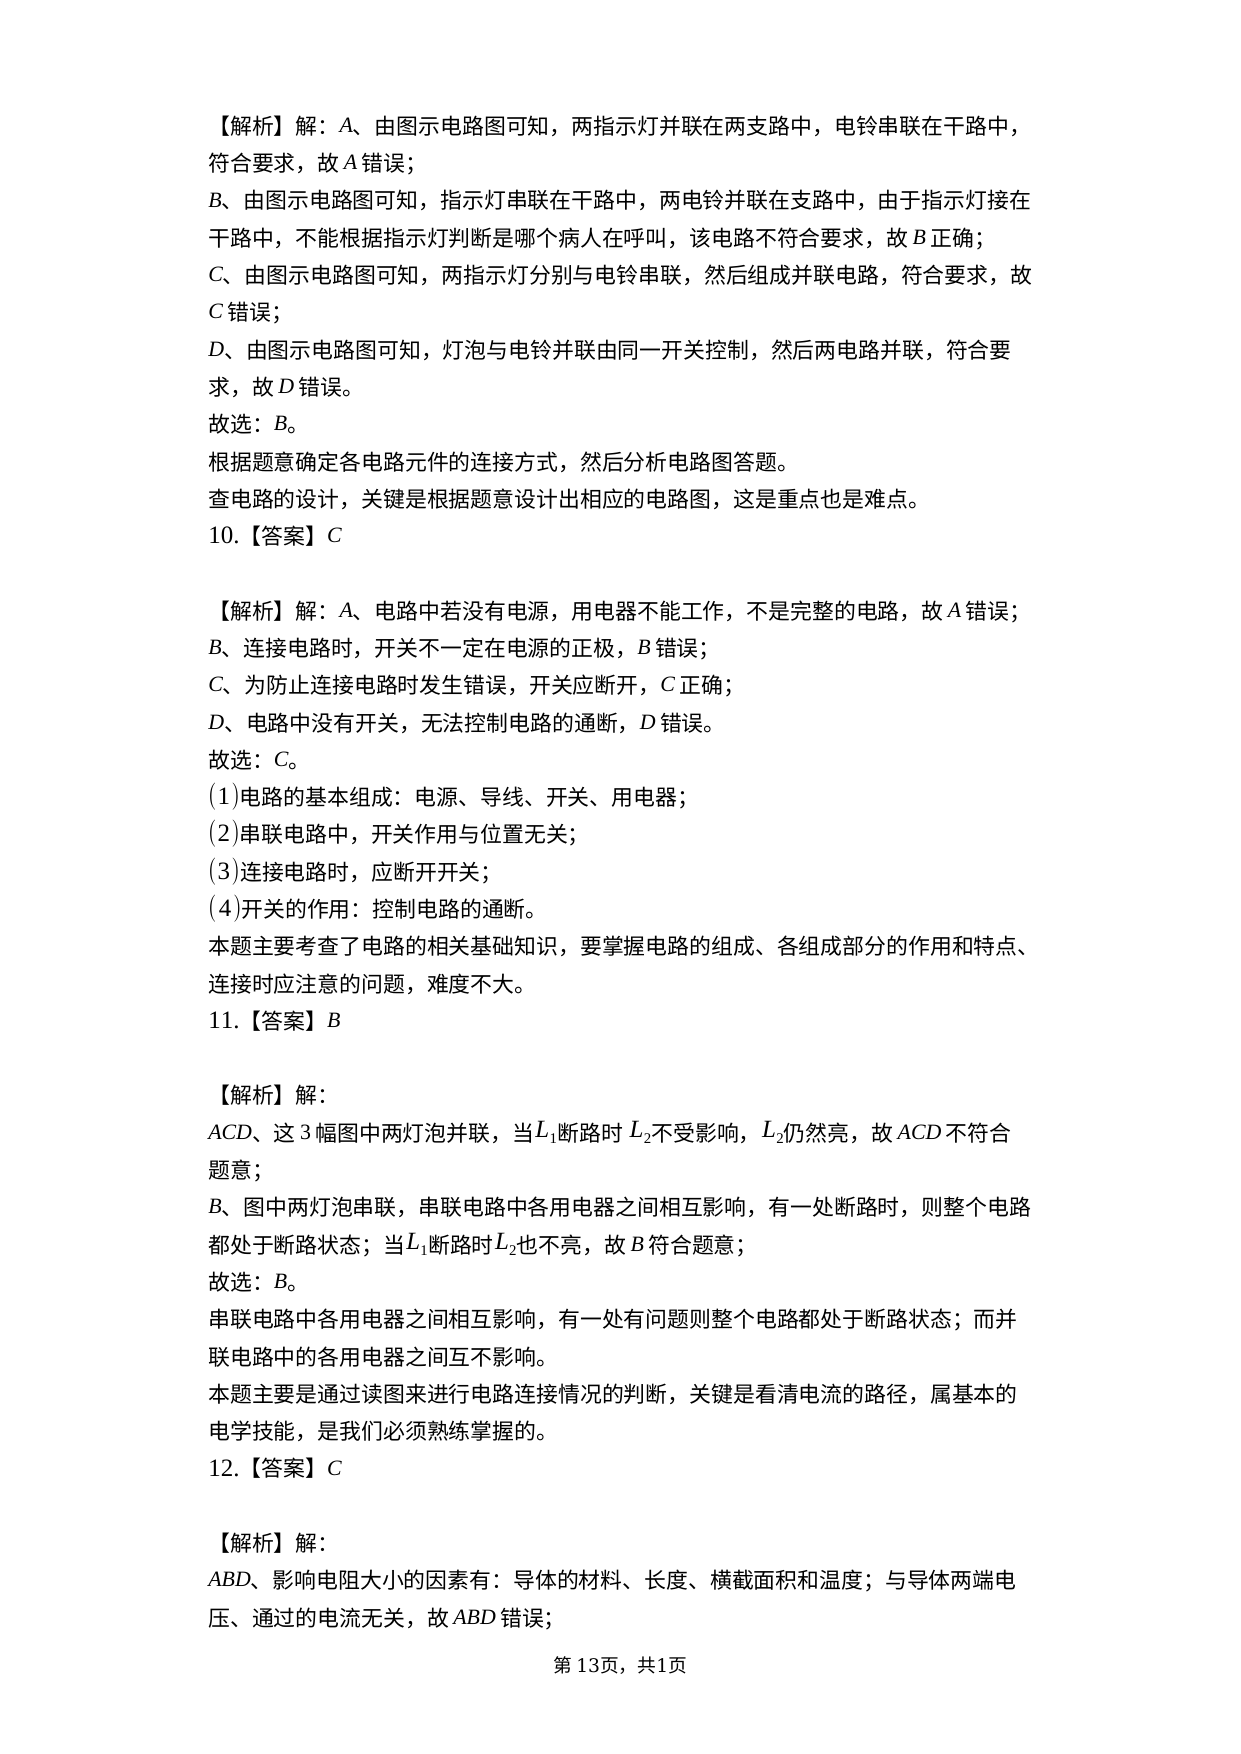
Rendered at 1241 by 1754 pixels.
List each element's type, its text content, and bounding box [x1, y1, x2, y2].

list 【解析】解：A、电路中若没有电源，用电器不能工作，不是完整的电路，故A错误； B、连接电路时，开关不一定在电源的正极，B错误； C、为防止连接电路时发生错误，开关应断开，C正确； D、电路中没有开关，无法控制电路的通断，D错误。 故选：C。 电路的基本组成：电源、导线、开关、用电器； 串联电路中，开关作用与位置无关； 连接电路时，应断开开关； 开关的作用：控制电路的通断。 本题主要考查了电路的相关基础知识，要掌握电路的组成、各组成部分的作用和特点、连接时应注意的问题，难度不大。 11.【答案】B [208, 593, 1032, 1073]
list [208, 1526, 1032, 1633]
list 【解析】解：A、由图示电路图可知，两指示灯并联在两支路中，电铃串联在干路中，符合要求，故A错误； B、由图示电路图可知，指示灯串联在干路中，两电铃并联在支路中，由于指示灯接在干路中，不能根据指示灯判断是哪个病人在呼叫，该电路不符合要求，故B正确； C、由图示电路图可知，两指示灯分别与电铃串联，然后组成并联电路，符合要求，故C错误； D、由图示电路图可知，灯泡与电铃并联由同一开关控制，然后两电路并联，符合要求，故D错误。 故选：B。 根据题意确定各电路元件的连接方式，然后分析电路图答题。 查电路的设计，关键是根据题意设计出相应的电路图，这是重点也是难点。 10.【答案】C [208, 108, 1032, 588]
list 【解析】解： ACD、这3幅图中两灯泡并联，当断路时 不受影响，仍然亮，故ACD不符合题意； B、图中两灯泡串联，串联电路中各用电器之间相互影响，有一处断路时，则整个电路都处于断路状态；当断路时也不亮，故B符合题意； 故选：B。 串联电路中各用电器之间相互影响，有一处有问题则整个电路都处于断路状态；而并联电路中的各用电器之间互不影响。 本题主要是通过读图来进行电路连接情况的判断，关键是看清电流的路径，属基本的电学技能，是我们必须熟练掌握的。 12.【答案】C [208, 1078, 1032, 1521]
